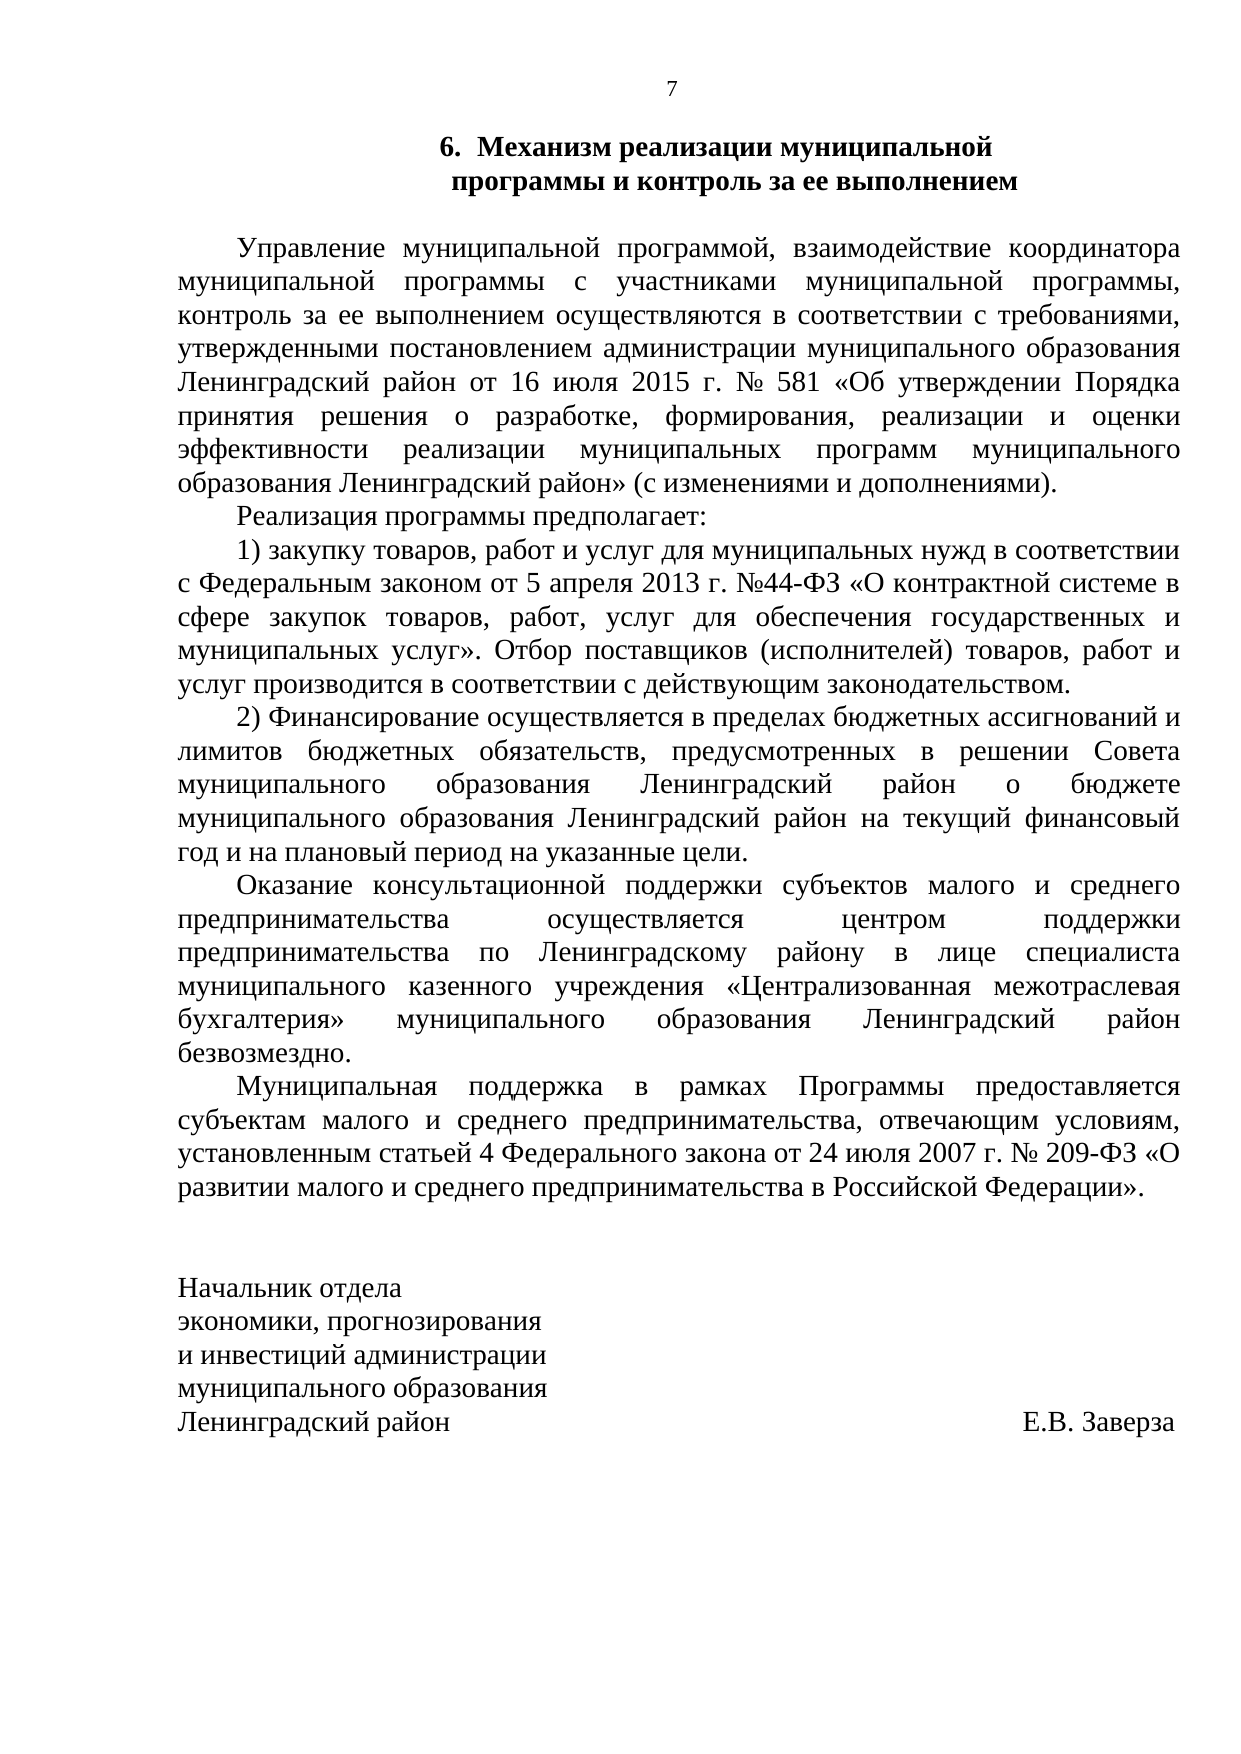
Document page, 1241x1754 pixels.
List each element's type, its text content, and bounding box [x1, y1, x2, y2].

list программы и контроль за ее выполнением [288, 163, 1181, 196]
text Муниципальная поддержка в рамках Программы предоставляется субъектам малого и среднего предпринимательства, отвечающим условиям, установленным статьей 4 Федерального закона от 24 июля 2007 г. № 209-ФЗ «О развитии малого и среднего предпринимательства в Российской Федерации». [177, 1068, 1181, 1203]
text Оказание консультационной поддержки субъектов малого и среднего предпринимательства осуществляется центром поддержки предпринимательства по Ленинградскому району в лице специалиста муниципального казенного учреждения «Централизованная межотраслевая бухгалтерия» муниципального образования Ленинградский район безвозмездно. [177, 867, 1181, 1068]
text Управление муниципальной программой, взаимодействие координатора муниципальной программы с участниками муниципальной программы, контроль за ее выполнением осуществляются в соответствии с требованиями, утвержденными постановлением администрации муниципального образования Ленинградский район от 16 июля 2015 г. № 581 «Об утверждении Порядка принятия решения о разработке, формирования, реализации и оценки эффективности реализации муниципальных программ муниципального образования Ленинградский район» (с изменениями и дополнениями). [177, 230, 1181, 498]
list Механизм реализации муниципальной [251, 129, 1181, 163]
text Ленинградский район Е.В. Заверза [177, 1404, 1181, 1437]
text Начальник отдела [177, 1270, 1181, 1303]
text 1) закупку товаров, работ и услуг для муниципальных нужд в соответствии с Федеральным законом от 5 апреля 2013 г. №44-ФЗ «О контрактной системе в сфере закупок товаров, работ, услуг для обеспечения государственных и муниципальных услуг». Отбор поставщиков (исполнителей) товаров, работ и услуг производится в соответствии с действующим законодательством. [177, 532, 1181, 699]
text и инвестиций администрации [177, 1337, 1181, 1370]
text Реализация программы предполагает: [177, 498, 1181, 532]
text муниципального образования [177, 1370, 1181, 1404]
text 2) Финансирование осуществляется в пределах бюджетных ассигнований и лимитов бюджетных обязательств, предусмотренных в решении Совета муниципального образования Ленинградский район о бюджете муниципального образования Ленинградский район на текущий финансовый год и на плановый период на указанные цели. [177, 699, 1181, 867]
text экономики, прогнозирования [177, 1303, 1181, 1337]
